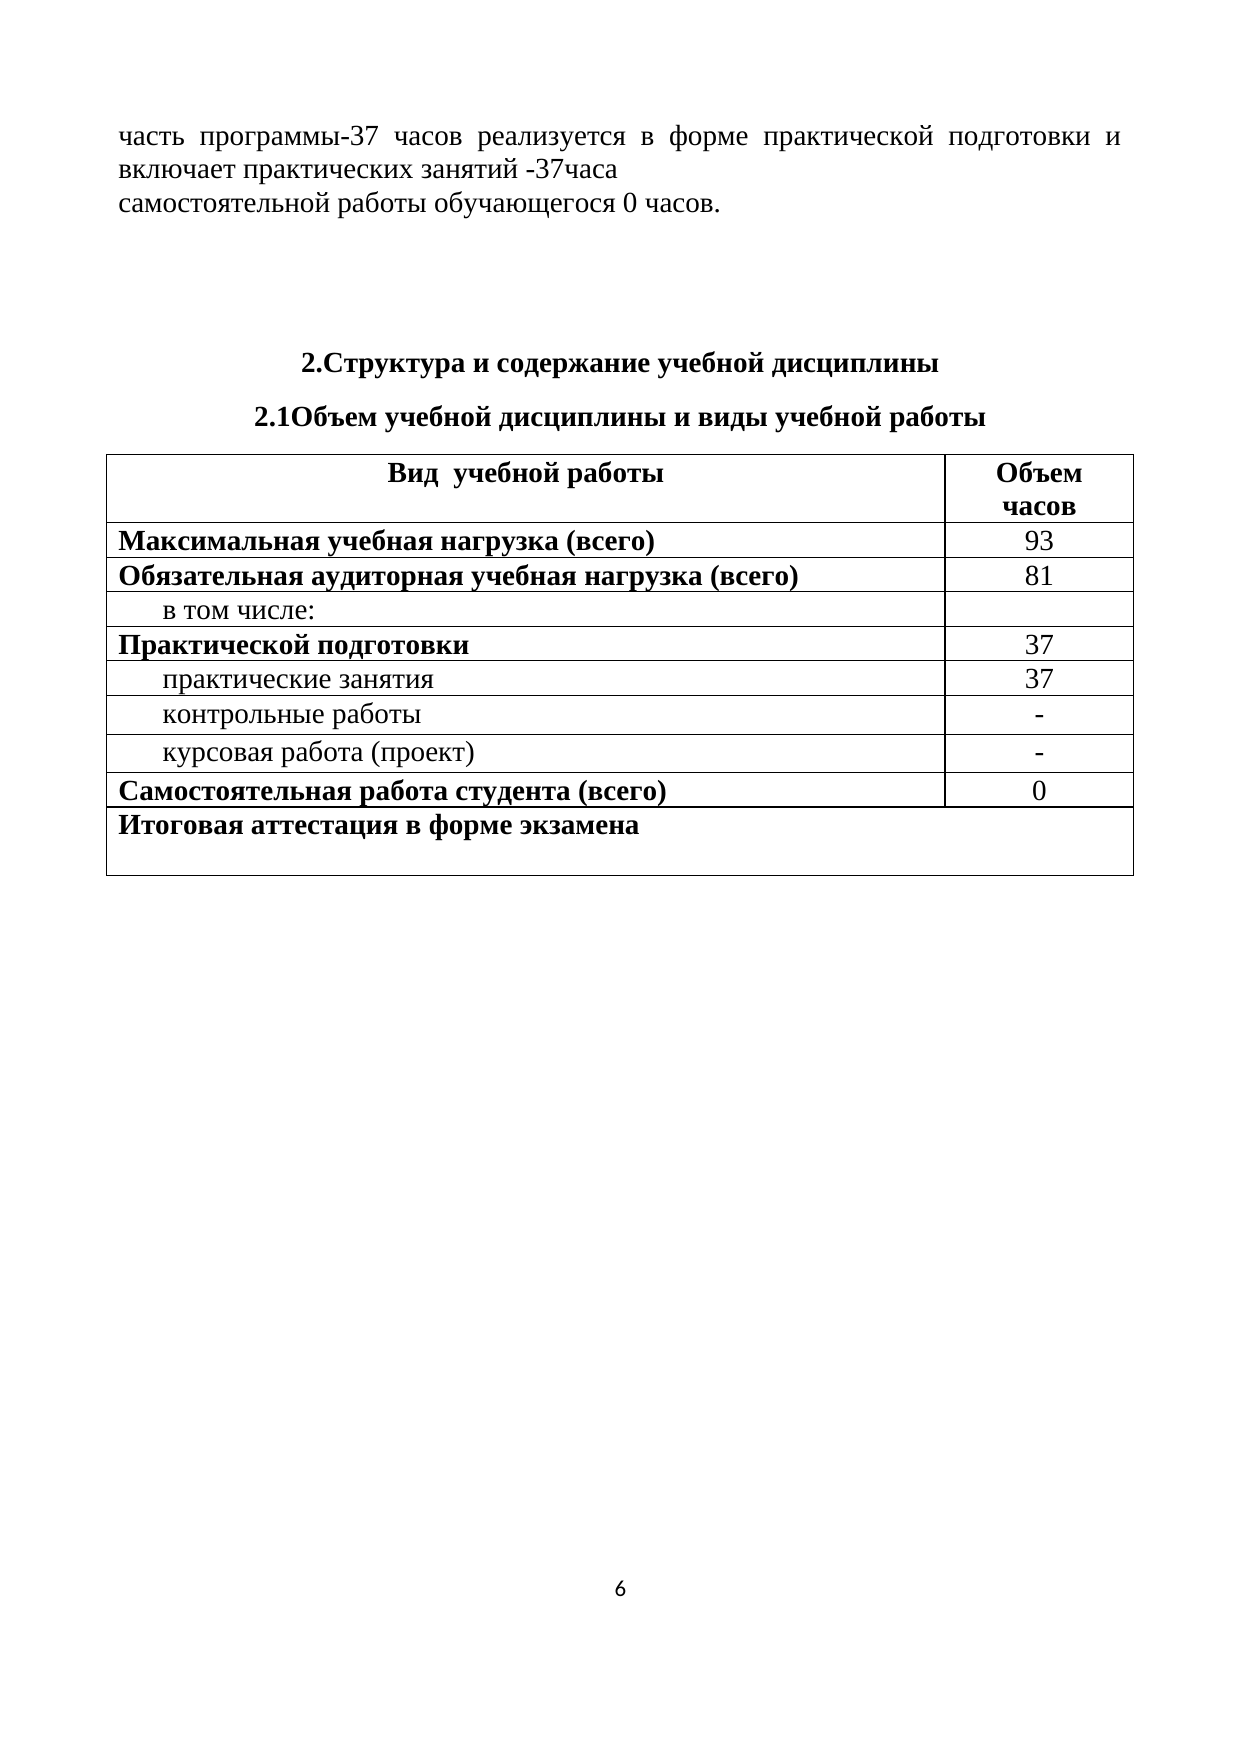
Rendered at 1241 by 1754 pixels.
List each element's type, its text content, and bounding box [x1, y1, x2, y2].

text 2.1Объем учебной дисциплины и виды учебной работы [118, 399, 1122, 433]
table_cell - [946, 735, 1133, 772]
table_cell практические занятия [107, 661, 944, 695]
table_cell контрольные работы [107, 696, 944, 733]
table_cell 81 [946, 558, 1133, 591]
table_cell в том числе: [107, 592, 944, 626]
table_cell 93 [946, 523, 1133, 557]
table_cell - [946, 696, 1133, 733]
text 2.Структура и содержание учебной дисциплины [118, 345, 1122, 379]
table_cell [946, 592, 1133, 626]
table_cell Максимальная учебная нагрузка (всего) [107, 523, 944, 557]
table_cell Самостоятельная работа студента (всего) [107, 773, 944, 806]
table_header Объем часов [946, 455, 1133, 522]
text часть программы-37 часов реализуется в форме практической подготовки и включает практических занятий -37часа [118, 118, 1122, 185]
table_cell 37 [946, 627, 1133, 660]
table_cell Обязательная аудиторная учебная нагрузка (всего) [107, 558, 944, 591]
table_cell курсовая работа (проект) [107, 735, 944, 772]
text самостоятельной работы обучающегося 0 часов. [118, 185, 1122, 219]
table_header Вид учебной работы [107, 455, 944, 522]
table_cell Практической подготовки [107, 627, 944, 660]
table_cell 37 [946, 661, 1133, 695]
table_cell Итоговая аттестация в форме экзамена [107, 808, 1133, 874]
table_cell 0 [946, 773, 1133, 806]
